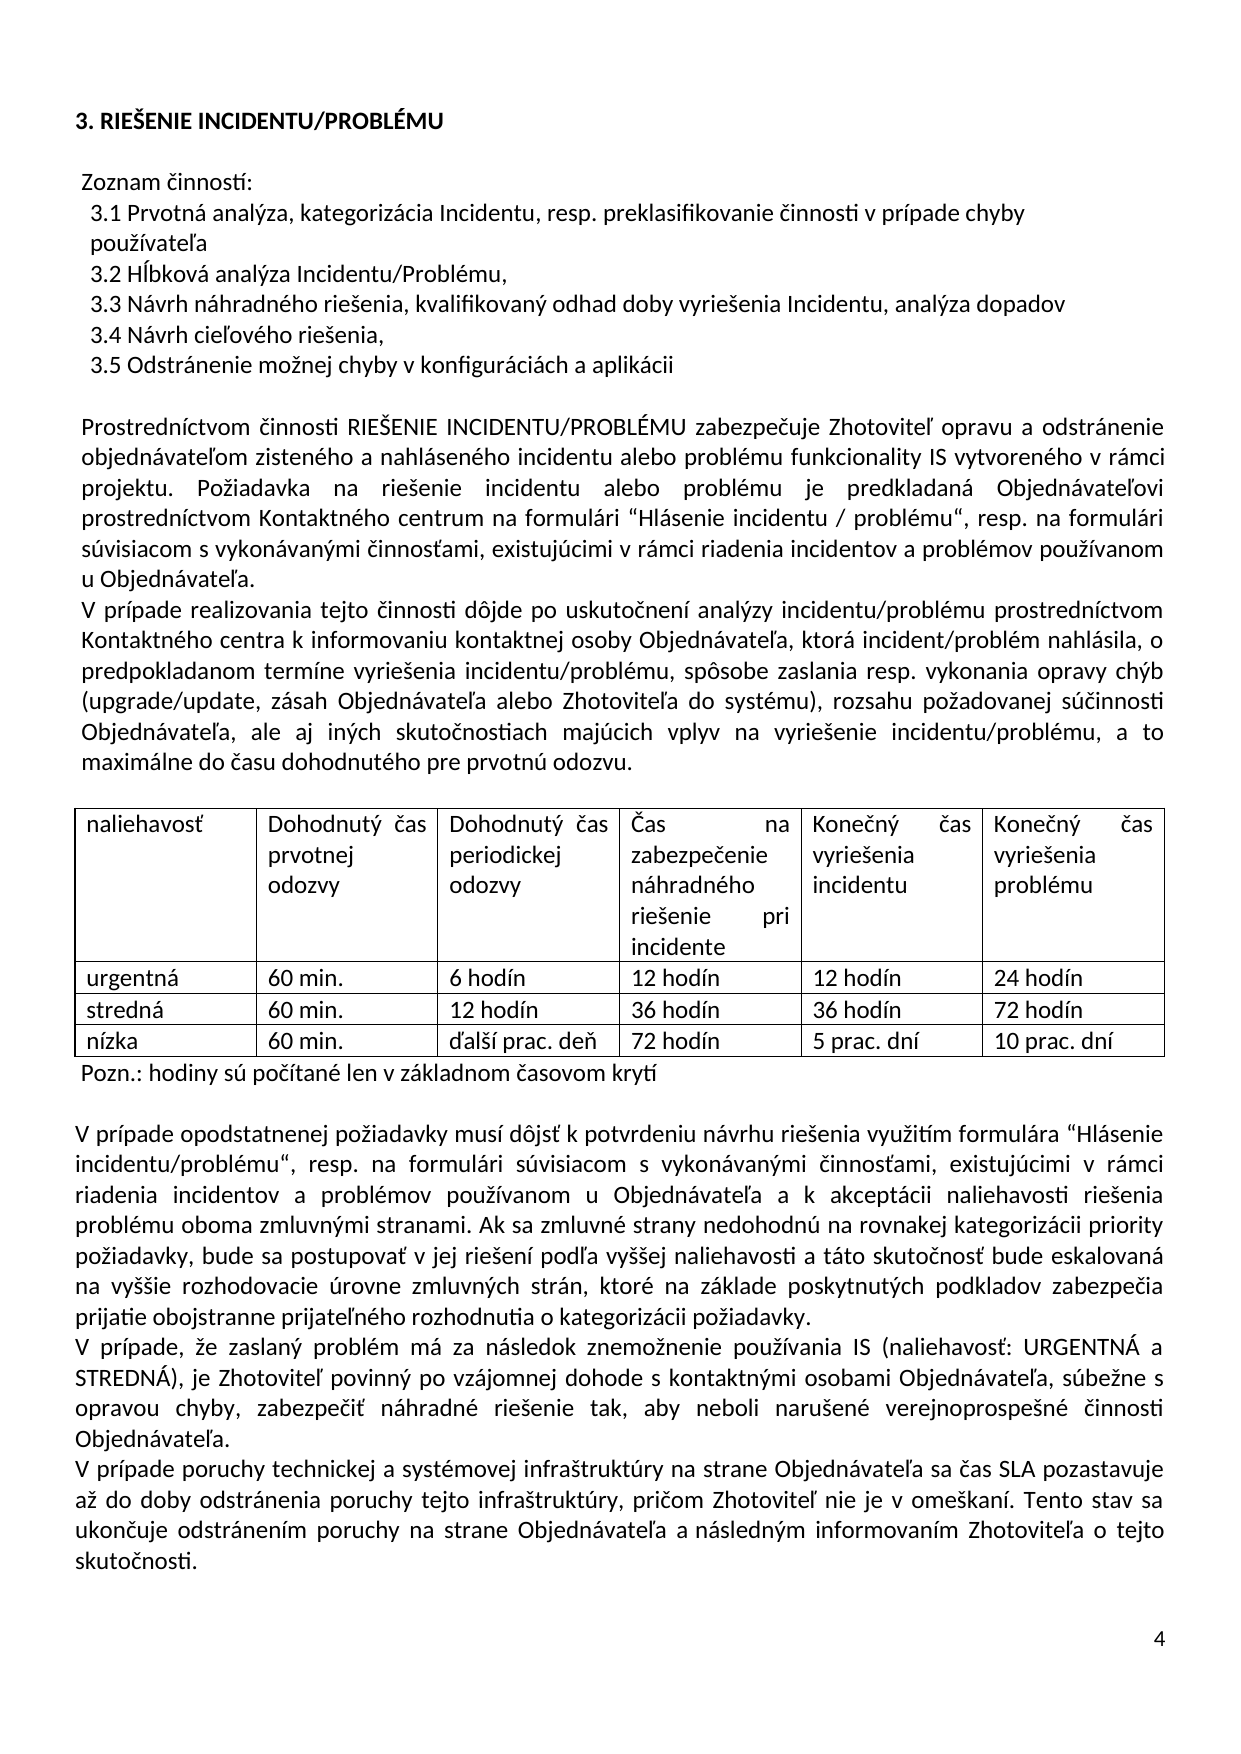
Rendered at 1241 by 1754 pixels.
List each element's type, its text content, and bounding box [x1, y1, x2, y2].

text 3.1 Prvotná analýza, kategorizácia Incidentu, resp. preklasifikovanie činnosti v prípade chyby [90, 197, 1165, 228]
text 3.3 Návrh náhradného riešenia, kvalifikovaný odhad doby vyriešenia Incidentu, analýza dopadov [90, 289, 1165, 319]
table_cell 10 prac. dní [983, 1025, 1164, 1056]
text V prípade poruchy technickej a systémovej infraštruktúry na strane Objednávateľa sa čas SLA pozastavuje až do doby odstránenia poruchy tejto infraštruktúry, pričom Zhotoviteľ nie je v omeškaní. Tento stav sa ukončuje odstránením poruchy na strane Objednávateľa a následným informovaním Zhotoviteľa o tejto skutočnosti. [75, 1454, 1165, 1576]
table_header Konečný čas vyriešenia problému [983, 809, 1164, 961]
table_cell stredná [76, 994, 256, 1024]
text V prípade realizovania tejto činnosti dôjde po uskutočnení analýzy incidentu/problému prostredníctvom Kontaktného centra k informovaniu kontaktnej osoby Objednávateľa, ktorá incident/problém nahlásila, o predpokladanom termíne vyriešenia incidentu/problému, spôsobe zaslania resp. vykonania opravy chýb (upgrade/update, zásah Objednávateľa alebo Zhotoviteľa do systému), rozsahu požadovanej súčinnosti Objednávateľa, ale aj iných skutočnostiach majúcich vplyv na vyriešenie incidentu/problému, a to maximálne do času dohodnutého pre prvotnú odozvu. [81, 594, 1165, 777]
table_cell 5 prac. dní [802, 1025, 982, 1056]
text Pozn.: hodiny sú počítané len v základnom časovom krytí [75, 1057, 1165, 1087]
text 3.2 Hĺbková analýza Incidentu/Problému, [90, 258, 1165, 289]
table_cell 12 hodín [620, 962, 801, 993]
text používateľa [90, 228, 1165, 258]
table_header Čas na zabezpečenie náhradného riešenie pri incidente [620, 809, 801, 961]
table_cell 60 min. [257, 1025, 437, 1056]
table_cell 36 hodín [620, 994, 801, 1024]
text Prostredníctvom činnosti RIEŠENIE INCIDENTU/PROBLÉMU zabezpečuje Zhotoviteľ opravu a odstránenie objednávateľom zisteného a nahláseného incidentu alebo problému funkcionality IS vytvoreného v rámci projektu. Požiadavka na riešenie incidentu alebo problému je predkladaná Objednávateľovi prostredníctvom Kontaktného centrum na formulári “Hlásenie incidentu / problému“, resp. na formulári súvisiacom s vykonávanými činnosťami, existujúcimi v rámci riadenia incidentov a problémov používanom u Objednávateľa. [81, 411, 1165, 594]
text Zoznam činností: [81, 167, 1165, 197]
table_cell 6 hodín [438, 962, 619, 993]
text V prípade, že zaslaný problém má za následok znemožnenie používania IS (naliehavosť: URGENTNÁ a STREDNÁ), je Zhotoviteľ povinný po vzájomnej dohode s kontaktnými osobami Objednávateľa, súbežne s opravou chyby, zabezpečiť náhradné riešenie tak, aby neboli narušené verejnoprospešné činnosti Objednávateľa. [75, 1332, 1165, 1454]
table_header Dohodnutý čas periodickej odozvy [438, 809, 619, 961]
table_cell 72 hodín [620, 1025, 801, 1056]
table_cell 12 hodín [438, 994, 619, 1024]
table_cell nízka [76, 1025, 256, 1056]
text V prípade opodstatnenej požiadavky musí dôjsť k potvrdeniu návrhu riešenia využitím formulára “Hlásenie incidentu/problému“, resp. na formulári súvisiacom s vykonávanými činnosťami, existujúcimi v rámci riadenia incidentov a problémov používanom u Objednávateľa a k akceptácii naliehavosti riešenia problému oboma zmluvnými stranami. Ak sa zmluvné strany nedohodnú na rovnakej kategorizácii priority požiadavky, bude sa postupovať v jej riešení podľa vyššej naliehavosti a táto skutočnosť bude eskalovaná na vyššie rozhodovacie úrovne zmluvných strán, ktoré na základe poskytnutých podkladov zabezpečia prijatie obojstranne prijateľného rozhodnutia o kategorizácii požiadavky. [75, 1118, 1165, 1332]
table_cell ďalší prac. deň [438, 1025, 619, 1056]
table_cell 24 hodín [983, 962, 1164, 993]
table_header Dohodnutý čas prvotnej odozvy [257, 809, 437, 961]
table_cell 60 min. [257, 962, 437, 993]
table_cell 72 hodín [983, 994, 1164, 1024]
table_header naliehavosť [76, 809, 256, 961]
table_header Konečný čas vyriešenia incidentu [802, 809, 982, 961]
table_cell urgentná [76, 962, 256, 993]
table_cell 36 hodín [802, 994, 982, 1024]
text 3. RIEŠENIE INCIDENTU/PROBLÉMU [75, 106, 1165, 136]
text 3.4 Návrh cieľového riešenia, [90, 319, 1165, 350]
text 3.5 Odstránenie možnej chyby v konfiguráciách a aplikácii [90, 350, 1165, 380]
table_cell 12 hodín [802, 962, 982, 993]
table_cell 60 min. [257, 994, 437, 1024]
